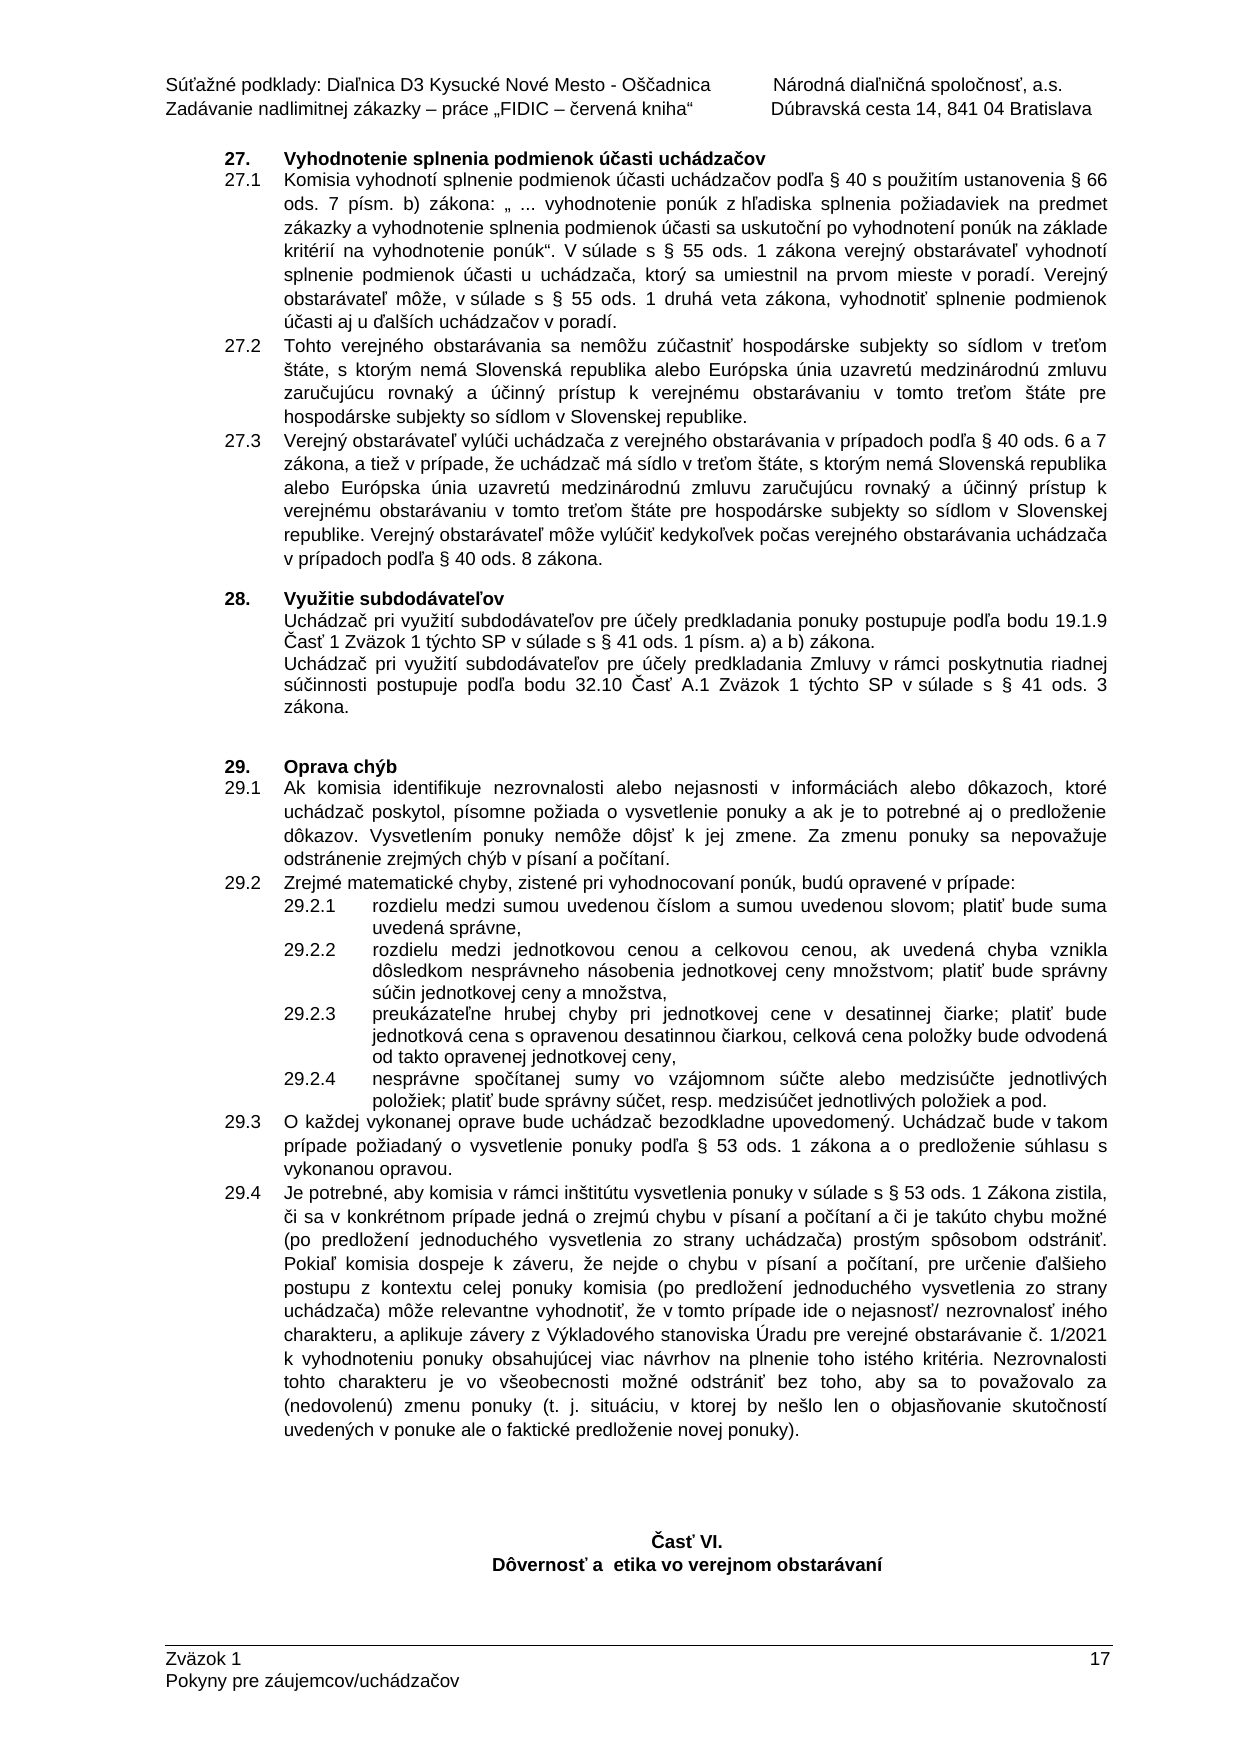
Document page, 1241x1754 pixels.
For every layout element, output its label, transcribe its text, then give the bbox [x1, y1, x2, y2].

subtitle Vyhodnotenie splnenia podmienok účasti uchádzačov [224, 148, 1107, 169]
text Časť VI. [266, 1531, 1107, 1552]
text 29.2.2 rozdielu medzi jednotkovou cenou a celkovou cenou, ak uvedená chyba vznikla dôsledkom nesprávneho násobenia jednotkovej ceny množstvom; platiť bude správny súčin jednotkovej ceny a množstva, [283, 938, 1107, 1003]
list Komisia vyhodnotí splnenie podmienok účasti uchádzačov podľa § 40 s použitím ustanovenia § 66 ods. 7 písm. b) zákona: „ ... vyhodnotenie ponúk z hľadiska splnenia požiadaviek na predmet zákazky a vyhodnotenie splnenia podmienok účasti sa uskutoční po vyhodnotení ponúk na základe kritérií na vyhodnotenie ponúk“. V súlade s § 55 ods. 1 zákona verejný obstarávateľ vyhodnotí splnenie podmienok účasti u uchádzača, ktorý sa umiestnil na prvom mieste v poradí. Verejný obstarávateľ môže, v súlade s § 55 ods. 1 druhá veta zákona, vyhodnotiť splnenie podmienok účasti aj u ďalších uchádzačov v poradí. [224, 169, 1107, 333]
text 29.2.1 rozdielu medzi sumou uvedenou číslom a sumou uvedenou slovom; platiť bude suma uvedená správne, [283, 895, 1107, 938]
list Ak komisia identifikuje nezrovnalosti alebo nejasnosti v informáciách alebo dôkazoch, ktoré uchádzač poskytol, písomne požiada o vysvetlenie ponuky a ak je to potrebné aj o predloženie dôkazov. Vysvetlením ponuky nemôže dôjsť k jej zmene. Za zmenu ponuky sa nepovažuje odstránenie zrejmých chýb v písaní a počítaní. [224, 777, 1107, 869]
subtitle Oprava chýb [224, 756, 1107, 777]
text Dôvernosť a etika vo verejnom obstarávaní [266, 1554, 1107, 1576]
list Je potrebné, aby komisia v rámci inštitútu vysvetlenia ponuky v súlade s § 53 ods. 1 Zákona zistila, či sa v konkrétnom prípade jedná o zrejmú chybu v písaní a počítaní a či je takúto chybu možné (po predložení jednoduchého vysvetlenia zo strany uchádzača) prostým spôsobom odstrániť. Pokiaľ komisia dospeje k záveru, že nejde o chybu v písaní a počítaní, pre určenie ďalšieho postupu z kontextu celej ponuky komisia (po predložení jednoduchého vysvetlenia zo strany uchádzača) môže relevantne vyhodnotiť, že v tomto prípade ide o nejasnosť/ nezrovnalosť iného charakteru, a aplikuje závery z Výkladového stanoviska Úradu pre verejné obstarávanie č. 1/2021 k vyhodnoteniu ponuky obsahujúcej viac návrhov na plnenie toho istého kritéria. Nezrovnalosti tohto charakteru je vo všeobecnosti možné odstrániť bez toho, aby sa to považovalo za (nedovolenú) zmenu ponuky (t. j. situáciu, v ktorej by nešlo len o objasňovanie skutočností uvedených v ponuke ale o faktické predloženie novej ponuky). [224, 1182, 1107, 1440]
text 29.2.3 preukázateľne hrubej chyby pri jednotkovej cene v desatinnej čiarke; platiť bude jednotková cena s opravenou desatinnou čiarkou, celková cena položky bude odvodená od takto opravenej jednotkovej ceny, [283, 1003, 1107, 1068]
text Uchádzač pri využití subdodávateľov pre účely predkladania Zmluvy v rámci poskytnutia riadnej súčinnosti postupuje podľa bodu 32.10 Časť A.1 Zväzok 1 týchto SP v súlade s § 41 ods. 3 zákona. [283, 653, 1107, 717]
text 29.2.4 nesprávne spočítanej sumy vo vzájomnom súčte alebo medzisúčte jednotlivých položiek; platiť bude správny súčet, resp. medzisúčet jednotlivých položiek a pod. [283, 1068, 1107, 1111]
list O každej vykonanej oprave bude uchádzač bezodkladne upovedomený. Uchádzač bude v takom prípade požiadaný o vysvetlenie ponuky podľa § 53 ods. 1 zákona a o predloženie súhlasu s vykonanou opravou. [224, 1111, 1107, 1180]
text Uchádzač pri využití subdodávateľov pre účely predkladania ponuky postupuje podľa bodu 19.1.9 Časť 1 Zväzok 1 týchto SP v súlade s § 41 ods. 1 písm. a) a b) zákona. [283, 609, 1107, 653]
list Tohto verejného obstarávania sa nemôžu zúčastniť hospodárske subjekty so sídlom v treťom štáte, s ktorým nemá Slovenská republika alebo Európska únia uzavretú medzinárodnú zmluvu zaručujúcu rovnaký a účinný prístup k verejnému obstarávaniu v tomto treťom štáte pre hospodárske subjekty so sídlom v Slovenskej republike. [224, 335, 1107, 427]
list Verejný obstarávateľ vylúči uchádzača z verejného obstarávania v prípadoch podľa § 40 ods. 6 a 7 zákona, a tiež v prípade, že uchádzač má sídlo v treťom štáte, s ktorým nemá Slovenská republika alebo Európska únia uzavretú medzinárodnú zmluvu zaručujúcu rovnaký a účinný prístup k verejnému obstarávaniu v tomto treťom štáte pre hospodárske subjekty so sídlom v Slovenskej republike. Verejný obstarávateľ môže vylúčiť kedykoľvek počas verejného obstarávania uchádzača v prípadoch podľa § 40 ods. 8 zákona. [224, 429, 1107, 569]
subtitle Využitie subdodávateľov [224, 588, 1107, 609]
list Zrejmé matematické chyby, zistené pri vyhodnocovaní ponúk, budú opravené v prípade: [224, 872, 1107, 893]
